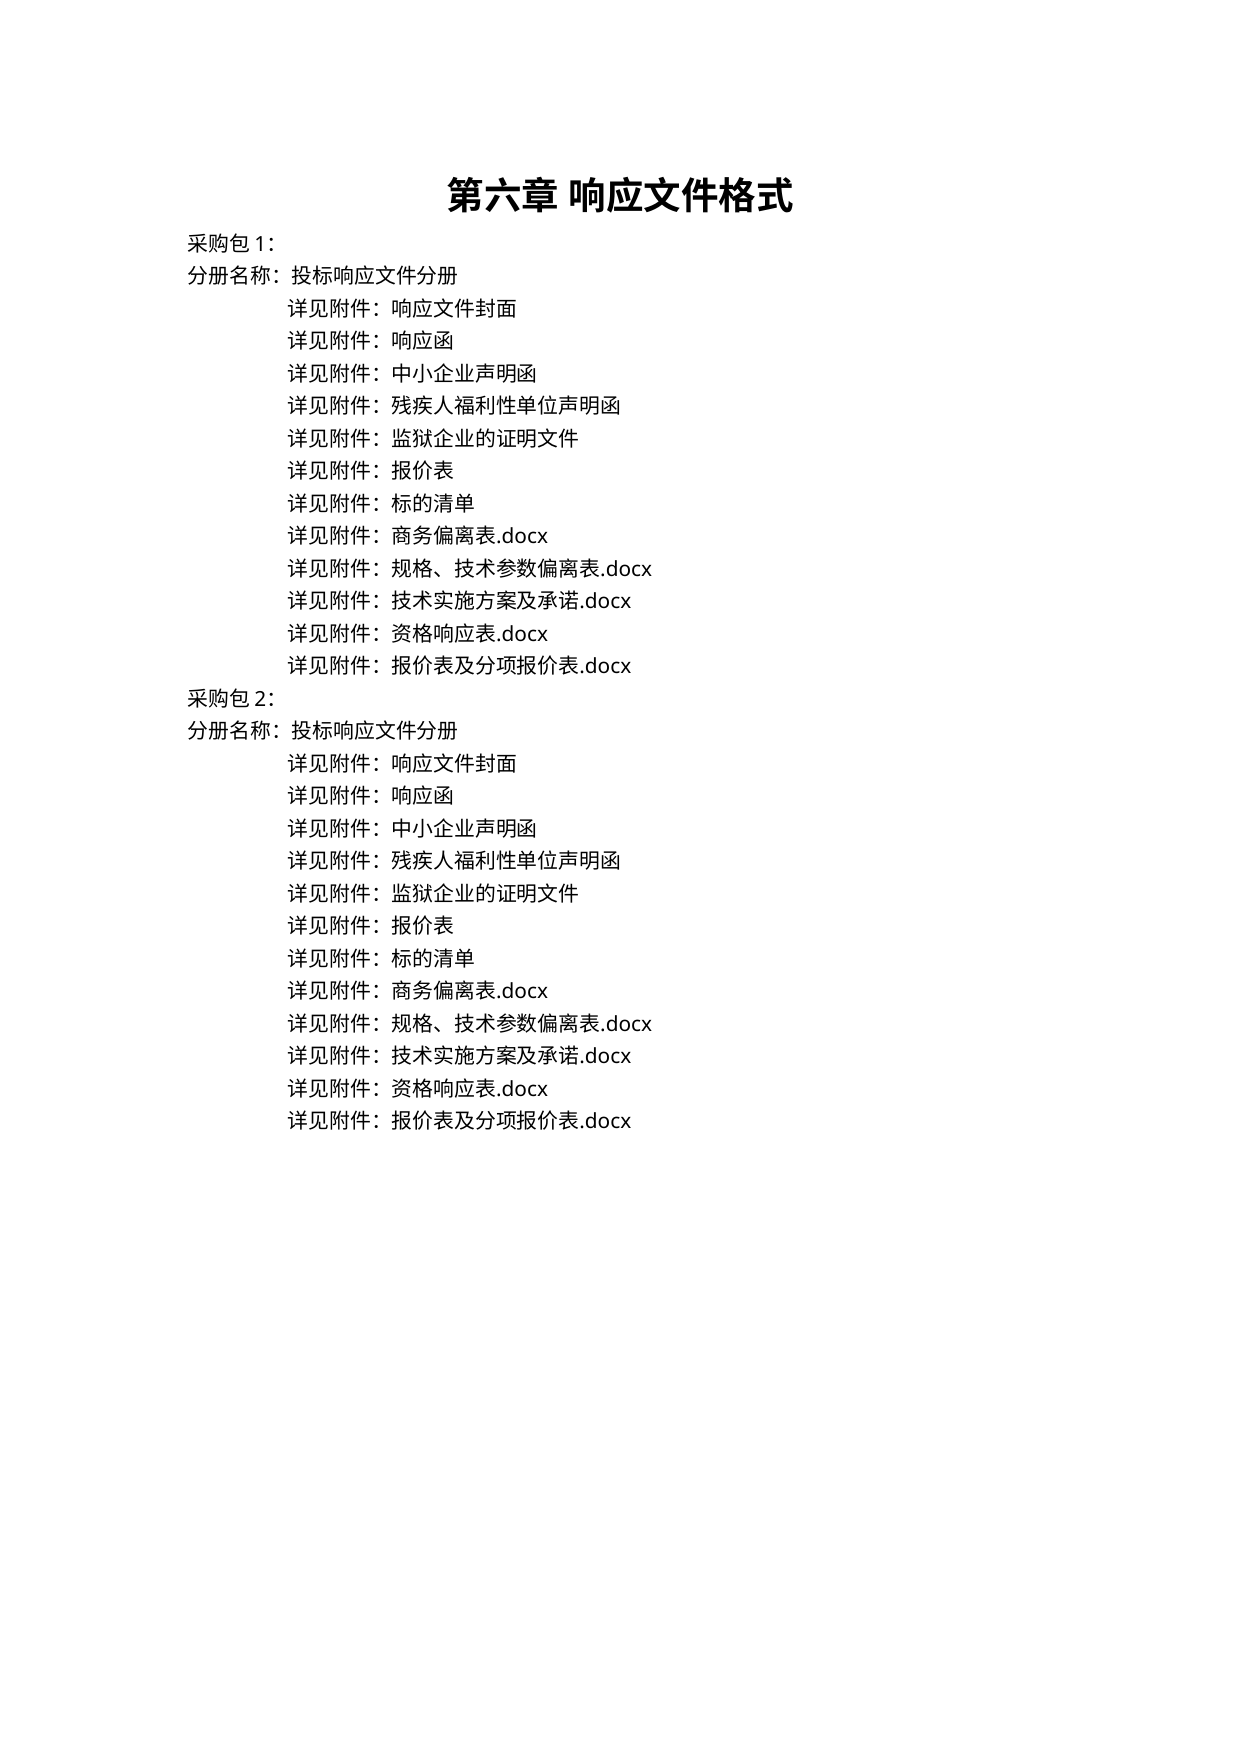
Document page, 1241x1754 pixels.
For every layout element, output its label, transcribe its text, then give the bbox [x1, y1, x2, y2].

text 详见附件：报价表 [187, 909, 1053, 942]
text 详见附件：报价表 [187, 454, 1053, 487]
text 详见附件：技术实施方案及承诺.docx [187, 584, 1053, 617]
text 采购包2： [187, 682, 1053, 714]
text 详见附件：监狱企业的证明文件 [187, 877, 1053, 909]
text 详见附件：商务偏离表.docx [187, 974, 1053, 1007]
text 详见附件：响应函 [187, 779, 1053, 812]
text 详见附件：报价表及分项报价表.docx [187, 1104, 1053, 1137]
text 分册名称：投标响应文件分册 [187, 259, 1053, 292]
text 详见附件：规格、技术参数偏离表.docx [187, 1007, 1053, 1039]
text 采购包1： [187, 227, 1053, 259]
text 详见附件：资格响应表.docx [187, 1072, 1053, 1104]
text 详见附件：标的清单 [187, 942, 1053, 974]
text 详见附件：技术实施方案及承诺.docx [187, 1039, 1053, 1072]
text 第六章 响应文件格式 [187, 162, 1053, 227]
text 详见附件：中小企业声明函 [187, 357, 1053, 389]
text 详见附件：标的清单 [187, 487, 1053, 519]
text 详见附件：报价表及分项报价表.docx [187, 649, 1053, 682]
text 分册名称：投标响应文件分册 [187, 714, 1053, 747]
text 详见附件：规格、技术参数偏离表.docx [187, 552, 1053, 584]
text 详见附件：中小企业声明函 [187, 812, 1053, 844]
text 详见附件：残疾人福利性单位声明函 [187, 389, 1053, 422]
text 详见附件：资格响应表.docx [187, 617, 1053, 649]
text 详见附件：残疾人福利性单位声明函 [187, 844, 1053, 877]
text 详见附件：响应文件封面 [187, 747, 1053, 779]
text 详见附件：响应函 [187, 324, 1053, 357]
text 详见附件：商务偏离表.docx [187, 519, 1053, 552]
text 详见附件：响应文件封面 [187, 292, 1053, 324]
text 详见附件：监狱企业的证明文件 [187, 422, 1053, 454]
